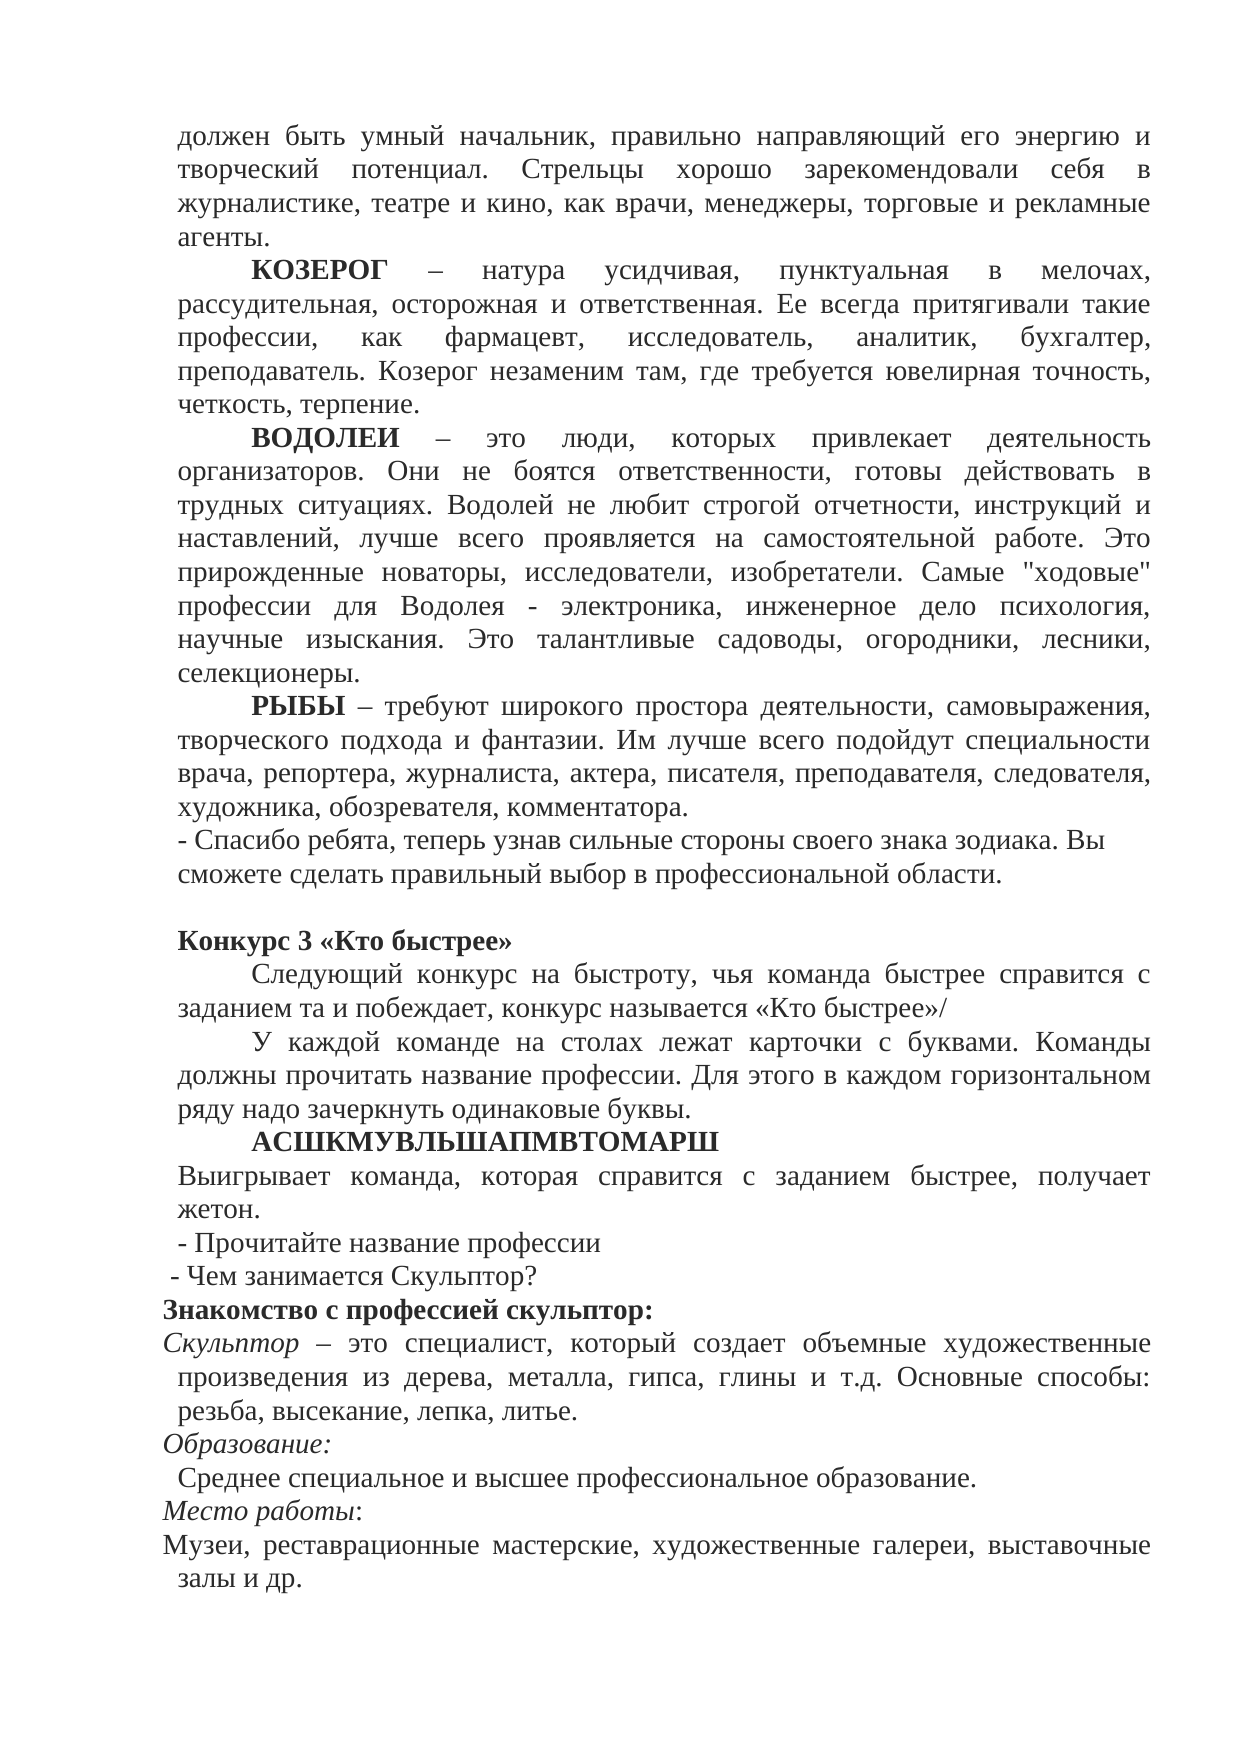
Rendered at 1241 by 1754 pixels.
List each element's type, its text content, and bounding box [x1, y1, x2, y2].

text Музеи, реставрационные мастерские, художественные галереи, выставочные залы и др. [162, 1527, 1152, 1594]
text - Чем занимается Скульптор? [162, 1258, 1152, 1292]
text Следующий конкурс на быстроту, чья команда быстрее справится с заданием та и побеждает, конкурс называется «Кто быстрее»/ [177, 957, 1152, 1024]
text Скульптор – это специалист, который создает объемные художественные произведения из дерева, металла, гипса, глины и т.д. Основные способы: резьба, высекание, лепка, литье. [162, 1326, 1152, 1426]
text КОЗЕРОГ – натура усидчивая, пунктуальная в мелочах, рассудительная, осторожная и ответственная. Ее всегда притягивали такие профессии, как фармацевт, исследователь, аналитик, бухгалтер, преподаватель. Козерог незаменим там, где требуется ювелирная точность, четкость, терпение. [177, 252, 1152, 420]
text Знакомство с профессией скульптор: [162, 1292, 1152, 1326]
text - Спасибо ребята, теперь узнав сильные стороны своего знака зодиака. Вы сможете сделать правильный выбор в профессиональной области. Конкурс 3 «Кто быстрее» [177, 822, 1152, 957]
text АСШКМУВЛЬШАПМВТОМАРШ Выигрывает команда, которая справится с заданием быстрее, получает жетон. - Прочитайте название профессии [177, 1124, 1152, 1258]
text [177, 118, 1152, 252]
text РЫБЫ – требуют широкого простора деятельности, самовыражения, творческого подхода и фантазии. Им лучше всего подойдут специальности врача, репортера, журналиста, актера, писателя, преподавателя, следователя, художника, обозревателя, комментатора. [177, 688, 1152, 822]
text У каждой команде на столах лежат карточки с буквами. Команды должны прочитать название профессии. Для этого в каждом горизонтальном ряду надо зачеркнуть одинаковые буквы. [177, 1024, 1152, 1124]
text Место работы: [162, 1493, 1152, 1527]
text ВОДОЛЕИ – это люди, которых привлекает деятельность организаторов. Они не боятся ответственности, готовы действовать в трудных ситуациях. Водолей не любит строгой отчетности, инструкций и наставлений, лучше всего проявляется на самостоятельной работе. Это прирожденные новаторы, исследователи, изобретатели. Самые "ходовые" профессии для Водолея - электроника, инженерное дело психология, научные изыскания. Это талантливые садоводы, огородники, лесники, селекционеры. [177, 420, 1152, 688]
text Образование: Среднее специальное и высшее профессиональное образование. [162, 1426, 1152, 1493]
